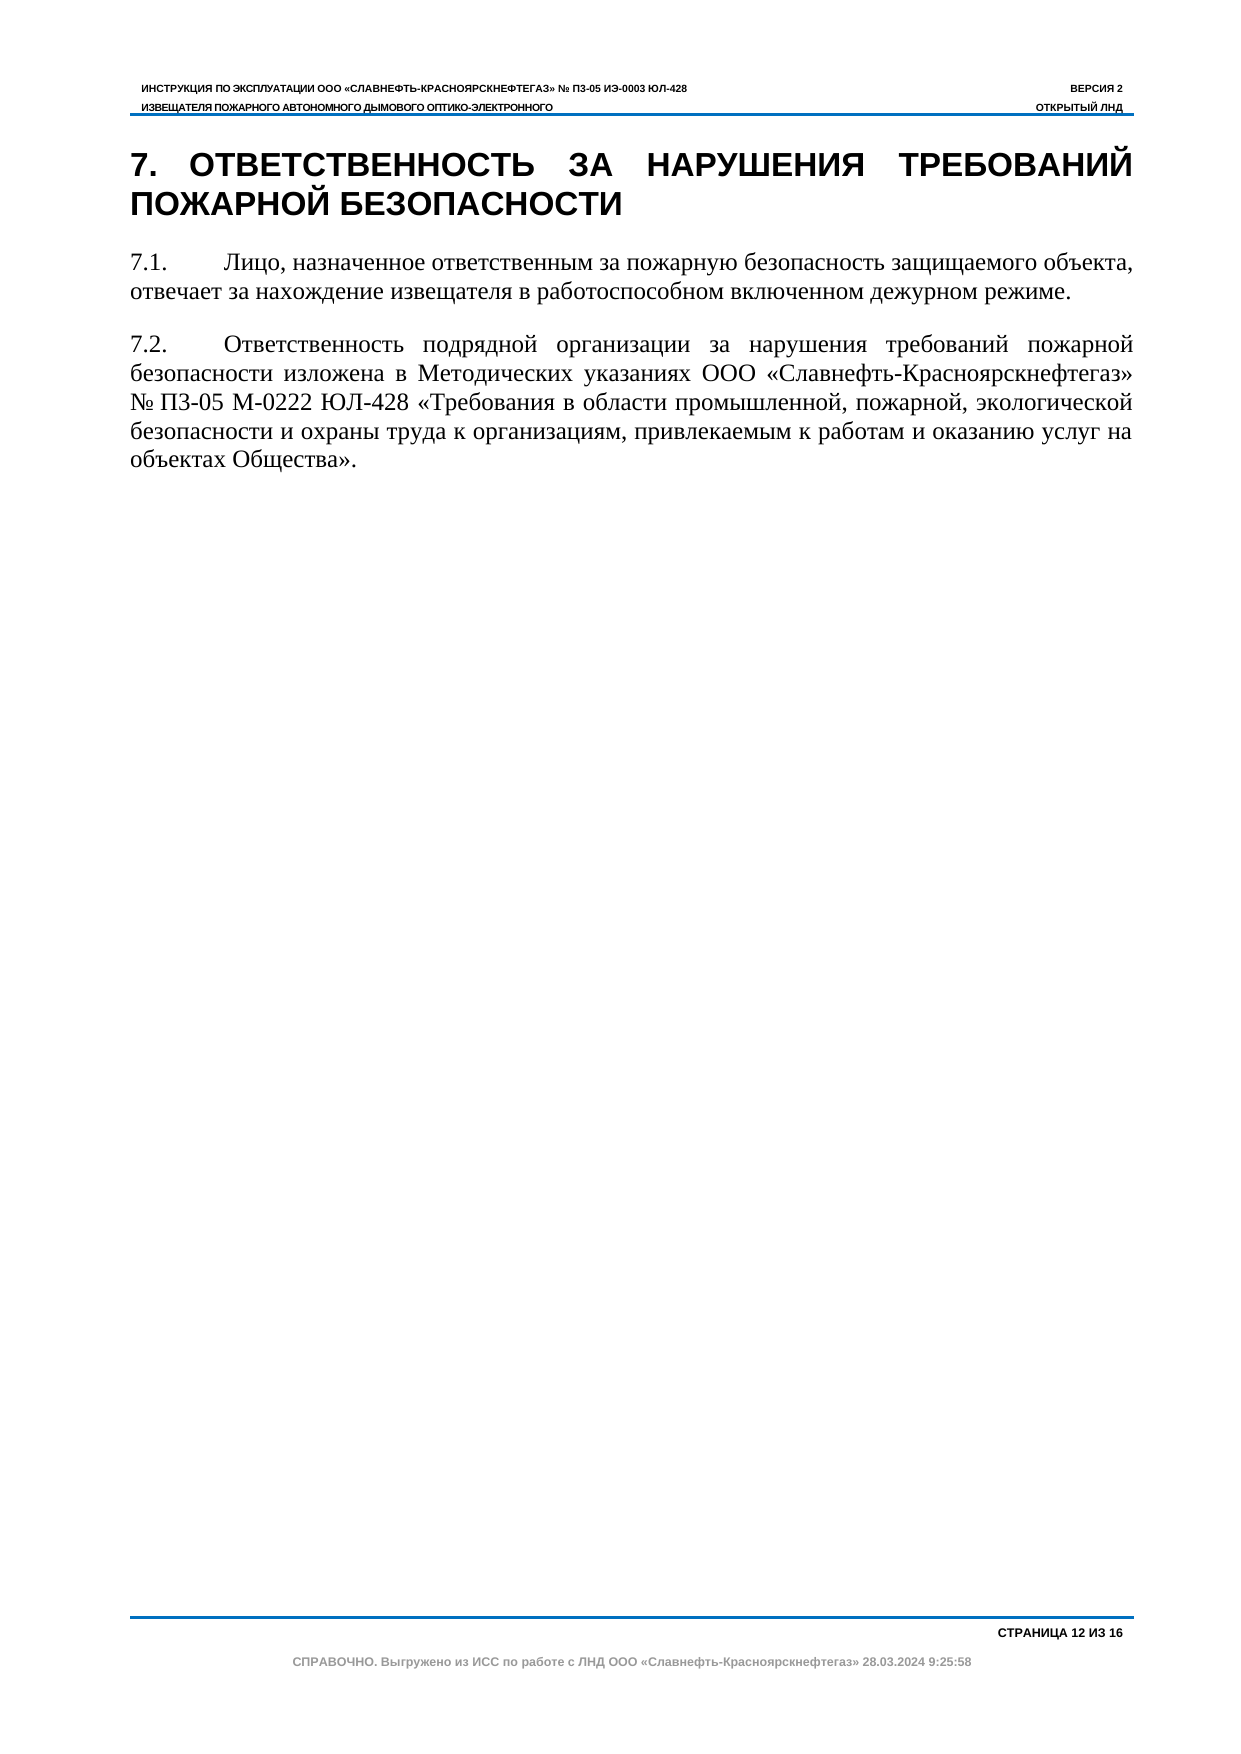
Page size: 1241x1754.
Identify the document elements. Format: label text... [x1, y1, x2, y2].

subtitle ОТВЕТСТВЕННОСТЬ ЗА НАРУШЕНИЯ ТРЕБОВАНИЙ ПОЖАРНОЙ БЕЗОПАСНОСТИ [130, 145, 1134, 222]
list Лицо, назначенное ответственным за пожарную безопасность защищаемого объекта, отвечает за нахождение извещателя в работоспособном включенном дежурном режиме. [130, 247, 1134, 304]
list Ответственность подрядной организации за нарушения требований пожарной безопасности изложена в Методических указаниях ООО «Славнефть-Красноярскнефтегаз» № П3-05 М-0222 ЮЛ-428 «Требования в области промышленной, пожарной, экологической безопасности и охраны труда к организациям, привлекаемым к работам и оказанию услуг на объектах Общества». [130, 329, 1134, 473]
